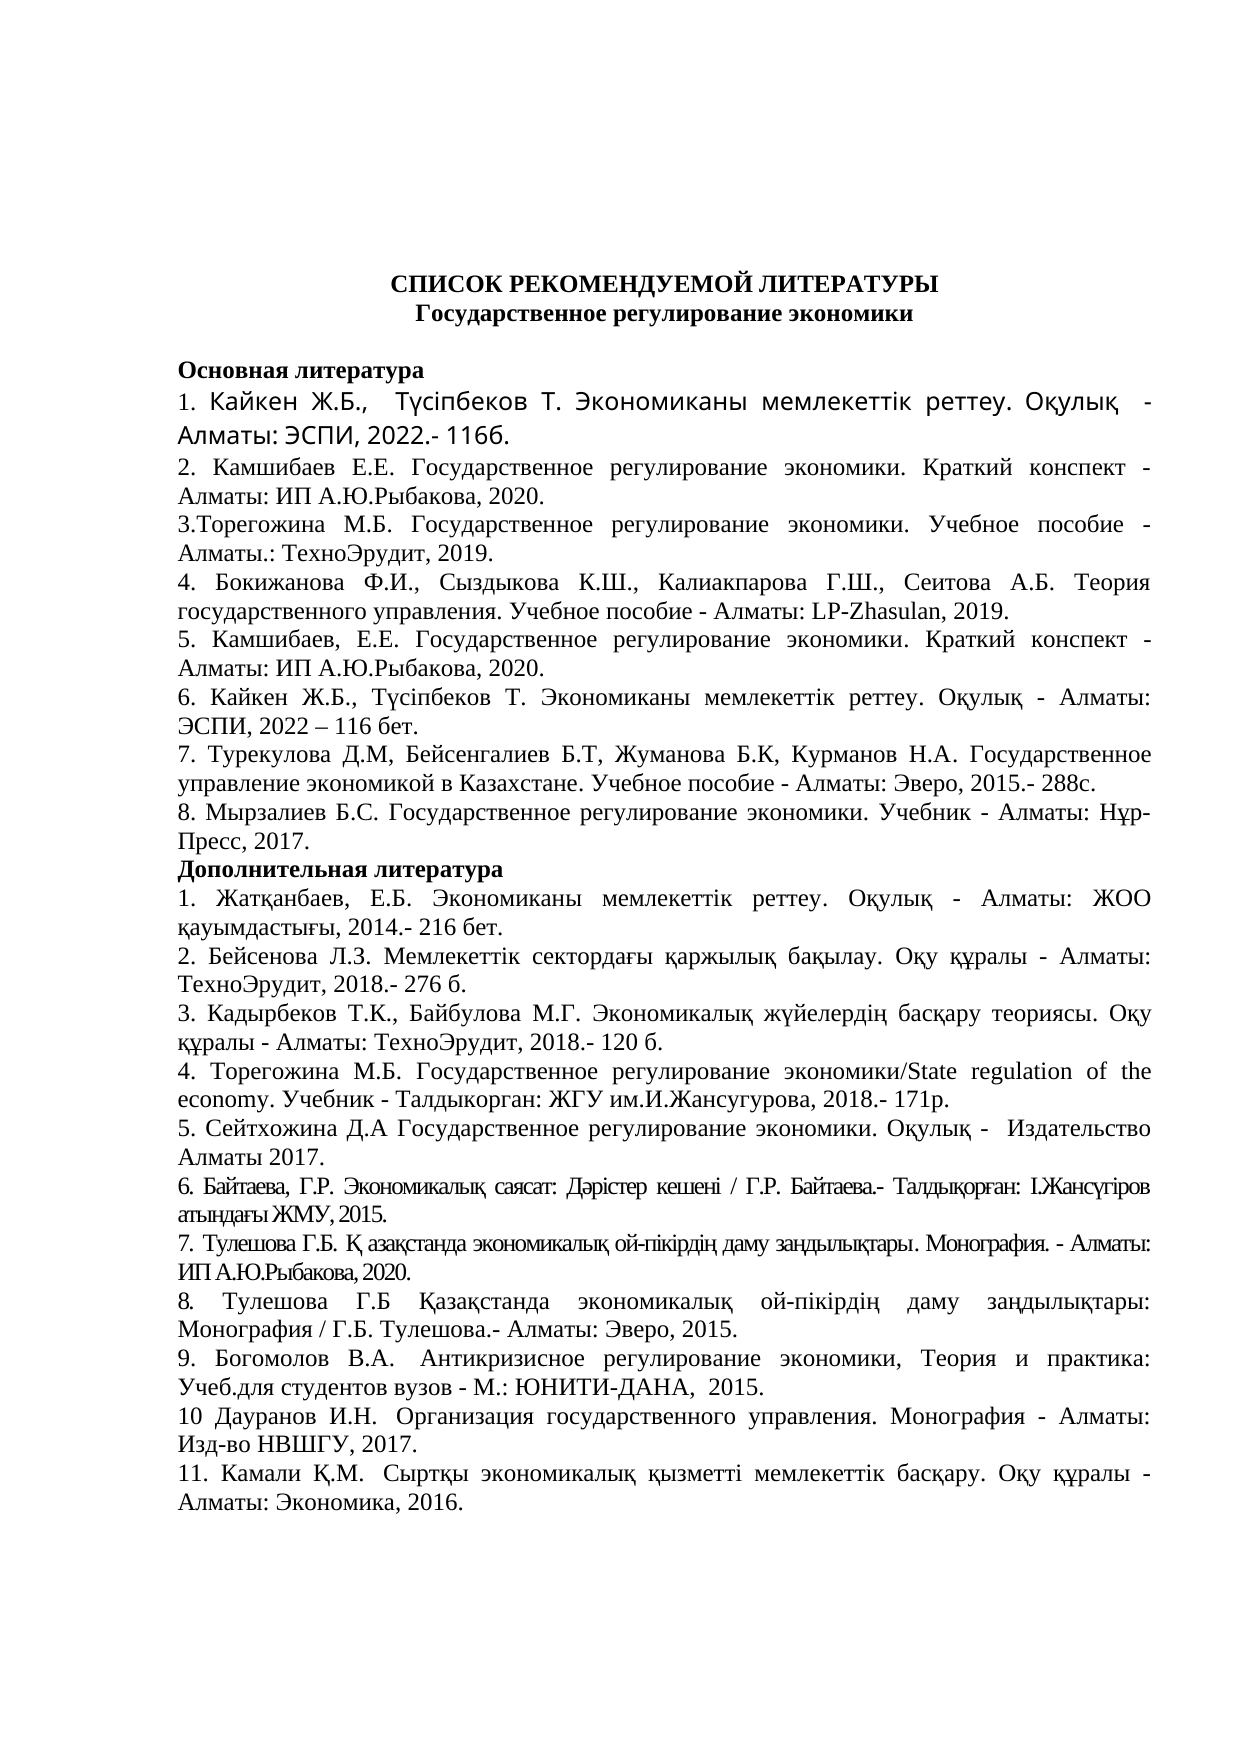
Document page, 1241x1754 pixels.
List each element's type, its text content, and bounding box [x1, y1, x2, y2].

text 2. Камшибаев Е.Е. Государственное регулирование экономики. Краткий конспект - Алматы: ИП А.Ю.Рыбакова, 2020. [177, 452, 1152, 509]
text Государственное регулирование экономики [177, 298, 1152, 326]
text 4. Бокижанова Ф.И., Сыздыкова К.Ш., Калиакпарова Г.Ш., Сеитова А.Б. Теория государственного управления. Учебное пособие - Алматы: LP-Zhasulan, 2019. [177, 567, 1152, 624]
text 6. Кайкен Ж.Б., Түсіпбеков Т. Экономиканы мемлекеттік реттеу. Оқулық - Алматы: ЭСПИ, 2022 – 116 бет. [177, 682, 1152, 739]
text 8. Тулешова Г.Б Қазақстанда экономикалық ой-пікірдің даму заңдылықтары: Монография / Г.Б. Тулешова.- Алматы: Эверо, 2015. [177, 1286, 1152, 1343]
text СПИСОК РЕКОМЕНДУЕМОЙ ЛИТЕРАТУРЫ [177, 269, 1152, 298]
text 7. Турекулова Д.М, Бейсенгалиев Б.Т, Жуманова Б.К, Курманов Н.А. Государственное управление экономикой в Казахстане. Учебное пособие - Алматы: Эверо, 2015.- 288с. [177, 739, 1152, 797]
text 2. Бейсенова Л.З. Мемлекеттік сектордағы қаржылық бақылау. Оқу құралы - Алматы: ТехноЭрудит, 2018.- 276 б. [177, 941, 1152, 998]
text 1. Кайкен Ж.Б., Түсіпбеков Т. Экономиканы мемлекеттік реттеу. Оқулық - Алматы: ЭСПИ, 2022.- 116б. [177, 384, 1152, 452]
text 6. Байтаева, Г.Р. Экономикалық саясат: Дәрістер кешені / Г.Р. Байтаева.- Талдықорған: І.Жансүгіров атындағы ЖМУ, 2015. [177, 1171, 1152, 1228]
text 9. Богомолов В.А. Антикризисное регулирование экономики, Теория и практика: Учеб.для студентов вузов - М.: ЮНИТИ-ДАНА, 2015. [177, 1343, 1152, 1401]
text 11. Камали Қ.М. Сыртқы экономикалық қызметті мемлекеттік басқару. Оқу құралы - Алматы: Экономика, 2016. [177, 1458, 1152, 1516]
text Основная литература [177, 355, 1152, 384]
text 4. Торегожина М.Б. Государственное регулирование экономики/State regulation of the economy. Учебник - Талдыкорган: ЖГУ им.И.Жансугурова, 2018.- 171р. [177, 1056, 1152, 1113]
text 8. Мырзалиев Б.С. Государственное регулирование экономики. Учебник - Алматы: Нұр-Пресс, 2017. [177, 797, 1152, 854]
text 3.Торегожина М.Б. Государственное регулирование экономики. Учебное пособие - Алматы.: ТехноЭрудит, 2019. [177, 509, 1152, 567]
text 10 Дауранов И.Н. Организация государственного управления. Монография - Алматы: Изд-во НВШГУ, 2017. [177, 1401, 1152, 1458]
text 5. Камшибаев, Е.Е. Государственное регулирование экономики. Краткий конспект - Алматы: ИП А.Ю.Рыбакова, 2020. [177, 624, 1152, 682]
text Дополнительная литература [177, 854, 1152, 883]
text 7. Тулешова Г.Б. Қ азақстанда экономикалық ой-пікірдің даму заңдылықтары. Монография. - Алматы: ИП А.Ю.Рыбакова, 2020. [177, 1228, 1152, 1286]
text 3. Кадырбеков Т.К., Байбулова М.Г. Экономикалық жүйелердің басқару теориясы. Оқу құралы - Алматы: ТехноЭрудит, 2018.- 120 б. [177, 998, 1152, 1056]
text 5. Сейтхожина Д.А Государственное регулирование экономики. Оқулық - Издательство Алматы 2017. [177, 1113, 1152, 1171]
text 1. Жатқанбаев, Е.Б. Экономиканы мемлекеттік реттеу. Оқулық - Алматы: ЖОО қауымдастығы, 2014.- 216 бет. [177, 883, 1152, 941]
